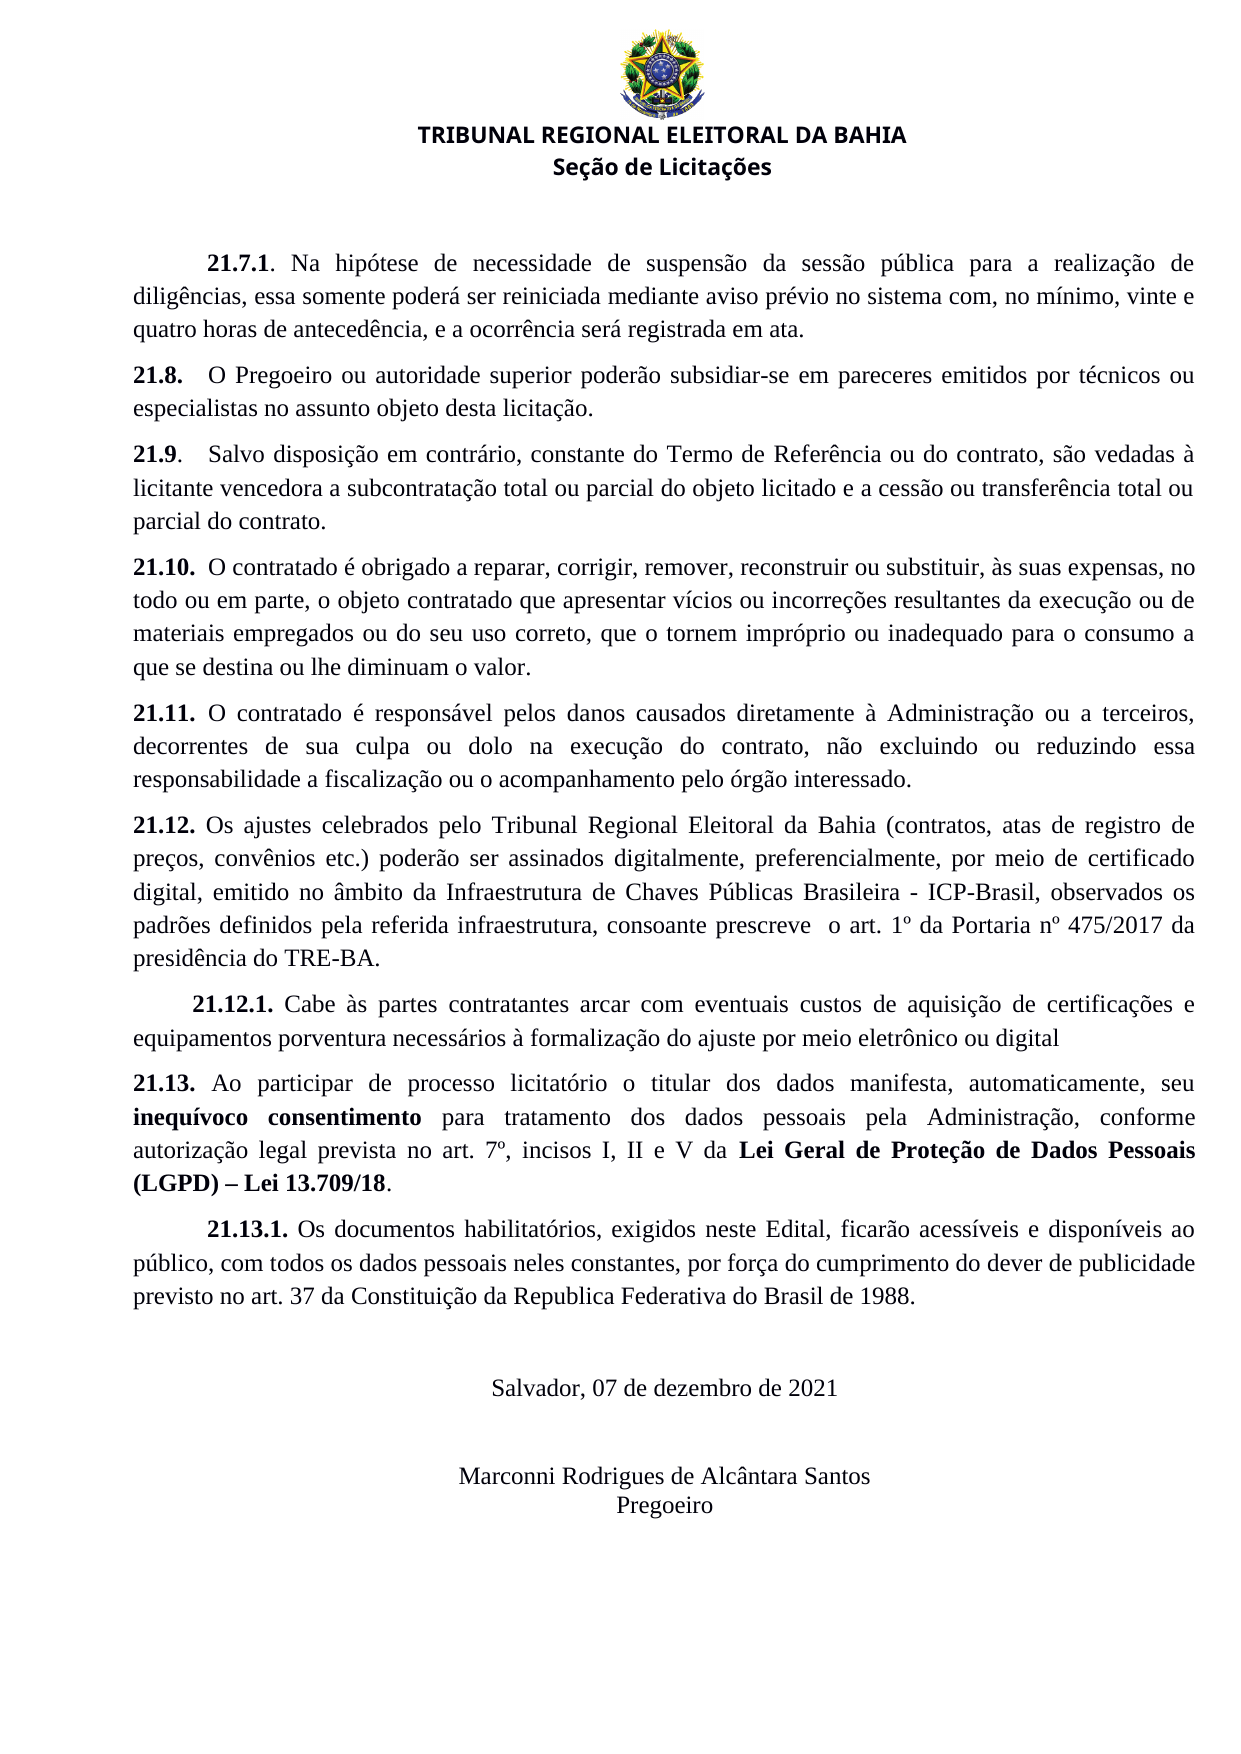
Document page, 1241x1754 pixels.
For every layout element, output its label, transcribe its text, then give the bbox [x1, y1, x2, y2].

text 21.10. O contratado é obrigado a reparar, corrigir, remover, reconstruir ou substituir, às suas expensas, no todo ou em parte, o objeto contratado que apresentar vícios ou incorreções resultantes da execução ou de materiais empregados ou do seu uso correto, que o tornem impróprio ou inadequado para o consumo a que se destina ou lhe diminuam o valor. [133, 548, 1196, 682]
text Marconni Rodrigues de Alcântara Santos [133, 1461, 1196, 1490]
text 21.8. O Pregoeiro ou autoridade superior poderão subsidiar-se em pareceres emitidos por técnicos ou especialistas no assunto objeto desta licitação. [133, 357, 1196, 423]
text 21.12.1. Cabe às partes contratantes arcar com eventuais custos de aquisição de certificações e equipamentos porventura necessários à formalização do ajuste por meio eletrônico ou digital [133, 986, 1196, 1053]
text 21.9. Salvo disposição em contrário, constante do Termo de Referência ou do contrato, são vedadas à licitante vencedora a subcontratação total ou parcial do objeto licitado e a cessão ou transferência total ou parcial do contrato. [133, 436, 1196, 536]
text 21.13.1. Os documentos habilitatórios, exigidos neste Edital, ficarão acessíveis e disponíveis ao público, com todos os dados pessoais neles constantes, por força do cumprimento do dever de publicidade previsto no art. 37 da Constituição da Republica Federativa do Brasil de 1988. [133, 1211, 1196, 1311]
text 21.7.1. Na hipótese de necessidade de suspensão da sessão pública para a realização de diligências, essa somente poderá ser reiniciada mediante aviso prévio no sistema com, no mínimo, vinte e quatro horas de antecedência, e a ocorrência será registrada em ata. [133, 244, 1196, 344]
text Salvador, 07 de dezembro de 2021 [133, 1369, 1196, 1403]
text 21.11. O contratado é responsável pelos danos causados diretamente à Administração ou a terceiros, decorrentes de sua culpa ou dolo na execução do contrato, não excluindo ou reduzindo essa responsabilidade a fiscalização ou o acompanhamento pelo órgão interessado. [133, 694, 1196, 794]
text Pregoeiro [133, 1490, 1196, 1518]
text 21.12. Os ajustes celebrados pelo Tribunal Regional Eleitoral da Bahia (contratos, atas de registro de preços, convênios etc.) poderão ser assinados digitalmente, preferencialmente, por meio de certificado digital, emitido no âmbito da Infraestrutura de Chaves Públicas Brasileira - ICP-Brasil, observados os padrões definidos pela referida infraestrutura, consoante prescreve o art. 1º da Portaria nº 475/2017 da presidência do TRE-BA. [133, 807, 1196, 973]
text 21.13. Ao participar de processo licitatório o titular dos dados manifesta, automaticamente, seu inequívoco consentimento para tratamento dos dados pessoais pela Administração, conforme autorização legal prevista no art. 7º, incisos I, II e V da Lei Geral de Proteção de Dados Pessoais (LGPD) – Lei 13.709/18. [133, 1065, 1196, 1198]
